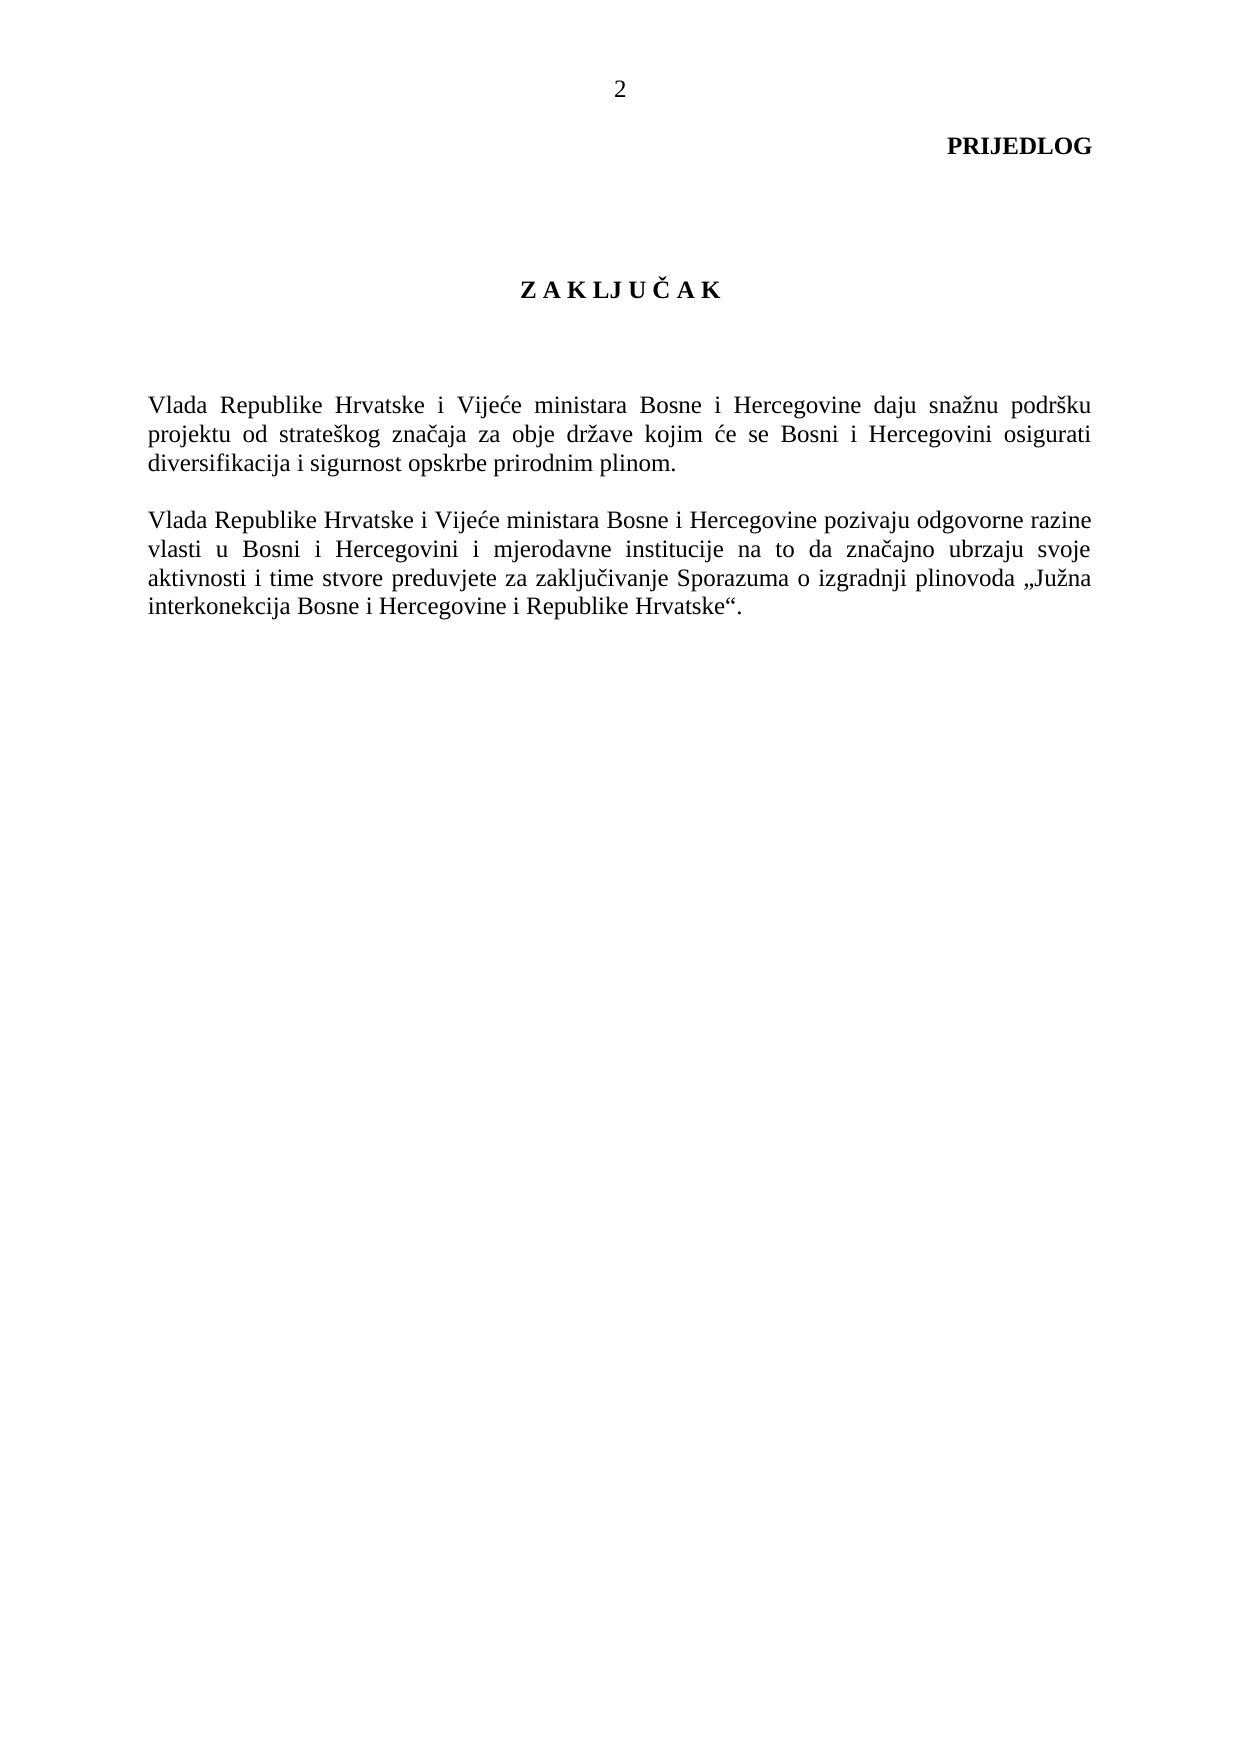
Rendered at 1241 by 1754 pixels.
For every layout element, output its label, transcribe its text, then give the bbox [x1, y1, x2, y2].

text Vlada Republike Hrvatske i Vijeće ministara Bosne i Hercegovine daju snažnu podršku projektu od strateškog značaja za obje države kojim će se Bosni i Hercegovini osigurati diversifikacija i sigurnost opskrbe prirodnim plinom. [148, 390, 1092, 476]
text Z A K LJ U Č A K [148, 275, 1092, 304]
text Vlada Republike Hrvatske i Vijeće ministara Bosne i Hercegovine pozivaju odgovorne razine vlasti u Bosni i Hercegovini i mjerodavne institucije na to da značajno ubrzaju svoje aktivnosti i time stvore preduvjete za zaključivanje Sporazuma o izgradnji plinovoda „Južna interkonekcija Bosne i Hercegovine i Republike Hrvatske“. [148, 505, 1092, 620]
text PRIJEDLOG [148, 131, 1092, 160]
